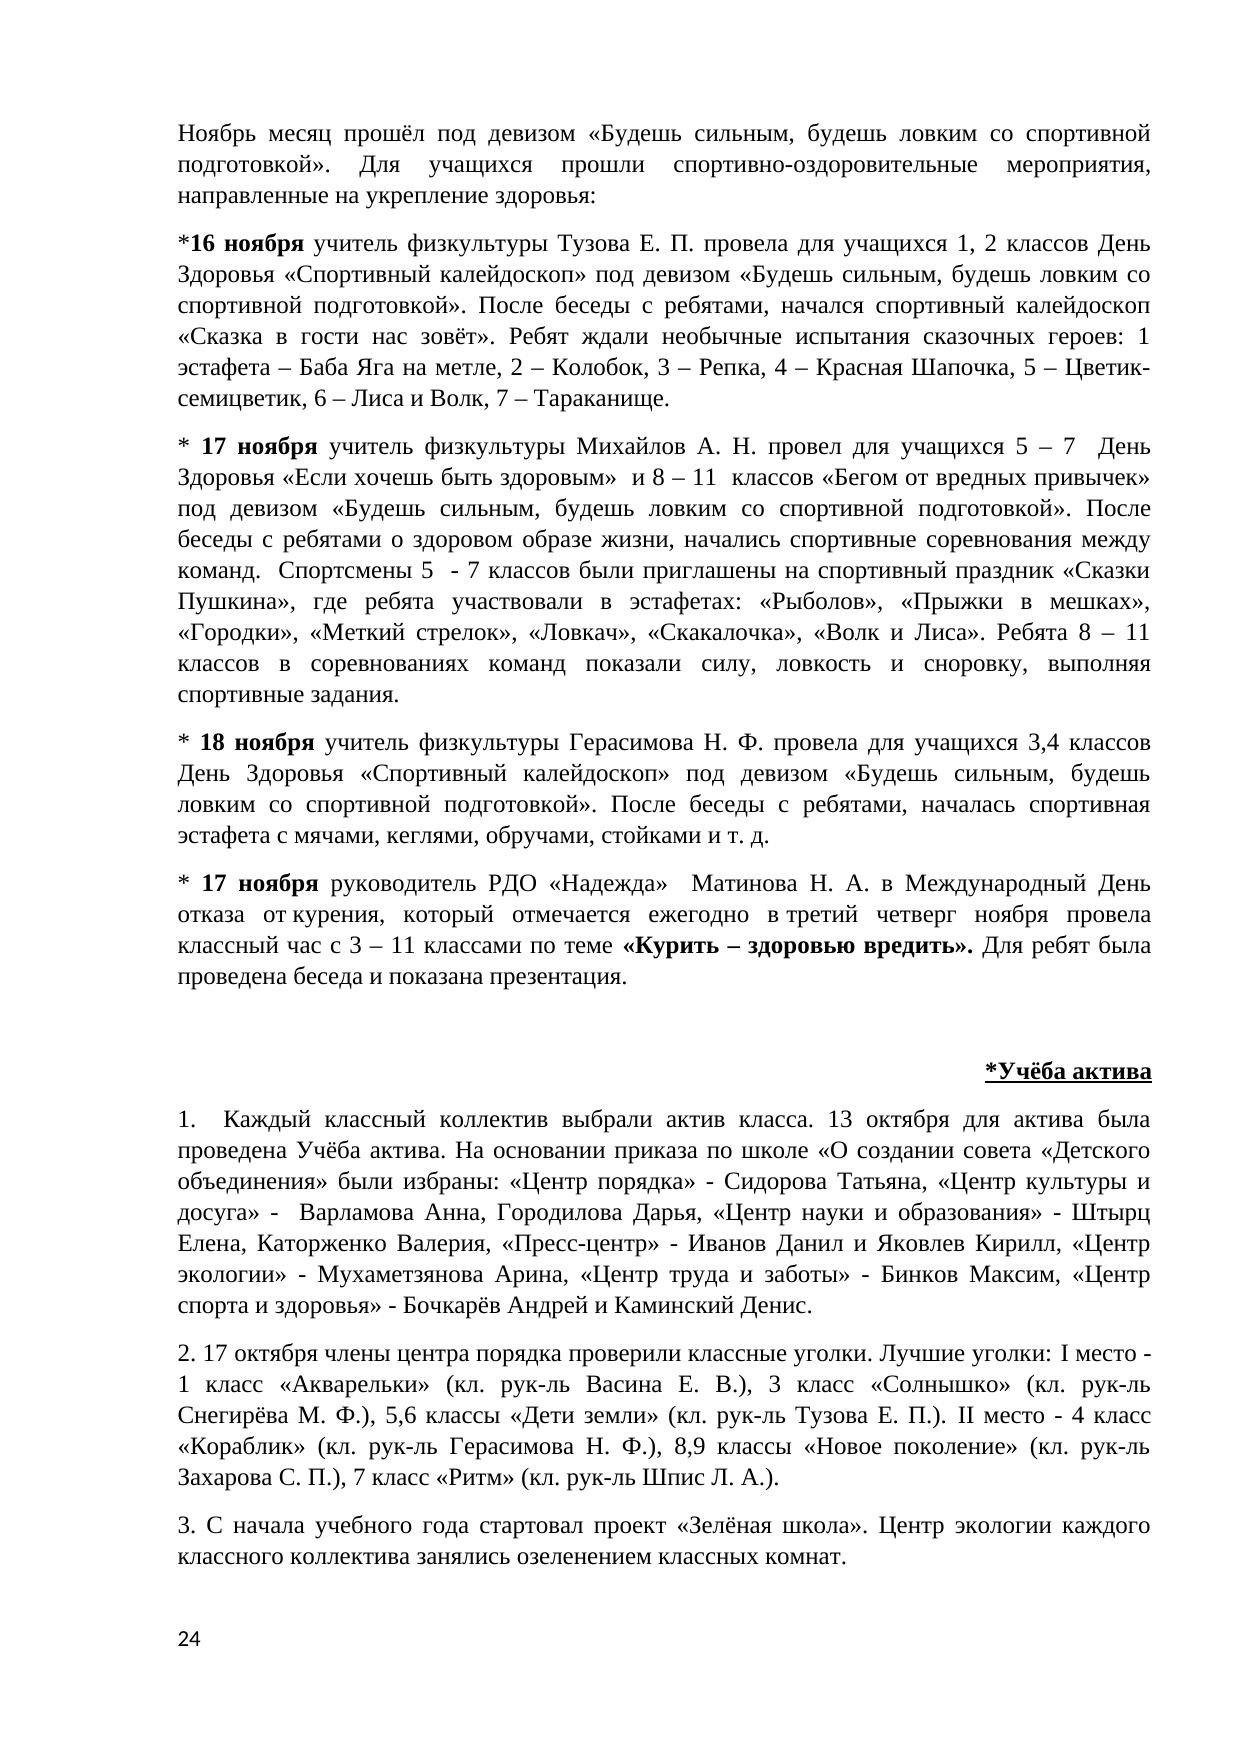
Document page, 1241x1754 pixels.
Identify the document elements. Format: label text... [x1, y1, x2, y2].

text 3. С начала учебного года стартовал проект «Зелёная школа». Центр экологии каждого классного коллектива занялись озеленением классных комнат. [177, 1510, 1152, 1569]
text * 17 ноября учитель физкультуры Михайлов А. Н. провел для учащихся 5 – 7 День Здоровья «Если хочешь быть здоровым» и 8 – 11 классов «Бегом от вредных привычек» под девизом «Будешь сильным, будешь ловким со спортивной подготовкой». После беседы с ребятами о здоровом образе жизни, начались спортивные соревнования между команд. Спортсмены 5 - 7 классов были приглашены на спортивный праздник «Сказки Пушкина», где ребята участвовали в эстафетах: «Рыболов», «Прыжки в мешках», «Городки», «Меткий стрелок», «Ловкач», «Скакалочка», «Волк и Лиса». Ребята 8 – 11 классов в соревнованиях команд показали силу, ловкость и сноровку, выполняя спортивные задания. [177, 431, 1152, 708]
text * 17 ноября руководитель РДО «Надежда» Матинова Н. А. в Международный День отказа от курения, который отмечается ежегодно в третий четверг ноября провела классный час с 3 – 11 классами по теме «Курить – здоровью вредить». Для ребят была проведена беседа и показана презентация. [177, 868, 1152, 989]
text * 18 ноября учитель физкультуры Герасимова Н. Ф. провела для учащихся 3,4 классов День Здоровья «Спортивный калейдоскоп» под девизом «Будешь сильным, будешь ловким со спортивной подготовкой». После беседы с ребятами, началась спортивная эстафета с мячами, кеглями, обручами, стойками и т. д. [177, 727, 1152, 849]
text *Учёба актива [177, 1056, 1152, 1085]
text Ноябрь месяц прошёл под девизом «Будешь сильным, будешь ловким со спортивной подготовкой». Для учащихся прошли спортивно-оздоровительные мероприятия, направленные на укрепление здоровья: [177, 118, 1152, 209]
text 1. Каждый классный коллектив выбрали актив класса. 13 октября для актива была проведена Учёба актива. На основании приказа по школе «О создании совета «Детского объединения» были избраны: «Центр порядка» - Сидорова Татьяна, «Центр культуры и досуга» - Варламова Анна, Городилова Дарья, «Центр науки и образования» - Штырц Елена, Каторженко Валерия, «Пресс-центр» - Иванов Данил и Яковлев Кирилл, «Центр экологии» - Мухаметзянова Арина, «Центр труда и заботы» - Бинков Максим, «Центр спорта и здоровья» - Бочкарёв Андрей и Каминский Денис. [177, 1104, 1152, 1319]
text *16 ноября учитель физкультуры Тузова Е. П. провела для учащихся 1, 2 классов День Здоровья «Спортивный калейдоскоп» под девизом «Будешь сильным, будешь ловким со спортивной подготовкой». После беседы с ребятами, начался спортивный калейдоскоп «Сказка в гости нас зовёт». Ребят ждали необычные испытания сказочных героев: 1 эстафета – Баба Яга на метле, 2 – Колобок, 3 – Репка, 4 – Красная Шапочка, 5 – Цветик-семицветик, 6 – Лиса и Волк, 7 – Тараканище. [177, 228, 1152, 412]
text 2. 17 октября члены центра порядка проверили классные уголки. Лучшие уголки: I место - 1 класс «Акварельки» (кл. рук-ль Васина Е. В.), 3 класс «Солнышко» (кл. рук-ль Снегирёва М. Ф.), 5,6 классы «Дети земли» (кл. рук-ль Тузова Е. П.). II место - 4 класс «Кораблик» (кл. рук-ль Герасимова Н. Ф.), 8,9 классы «Новое поколение» (кл. рук-ль Захарова С. П.), 7 класс «Ритм» (кл. рук-ль Шпис Л. А.). [177, 1338, 1152, 1491]
